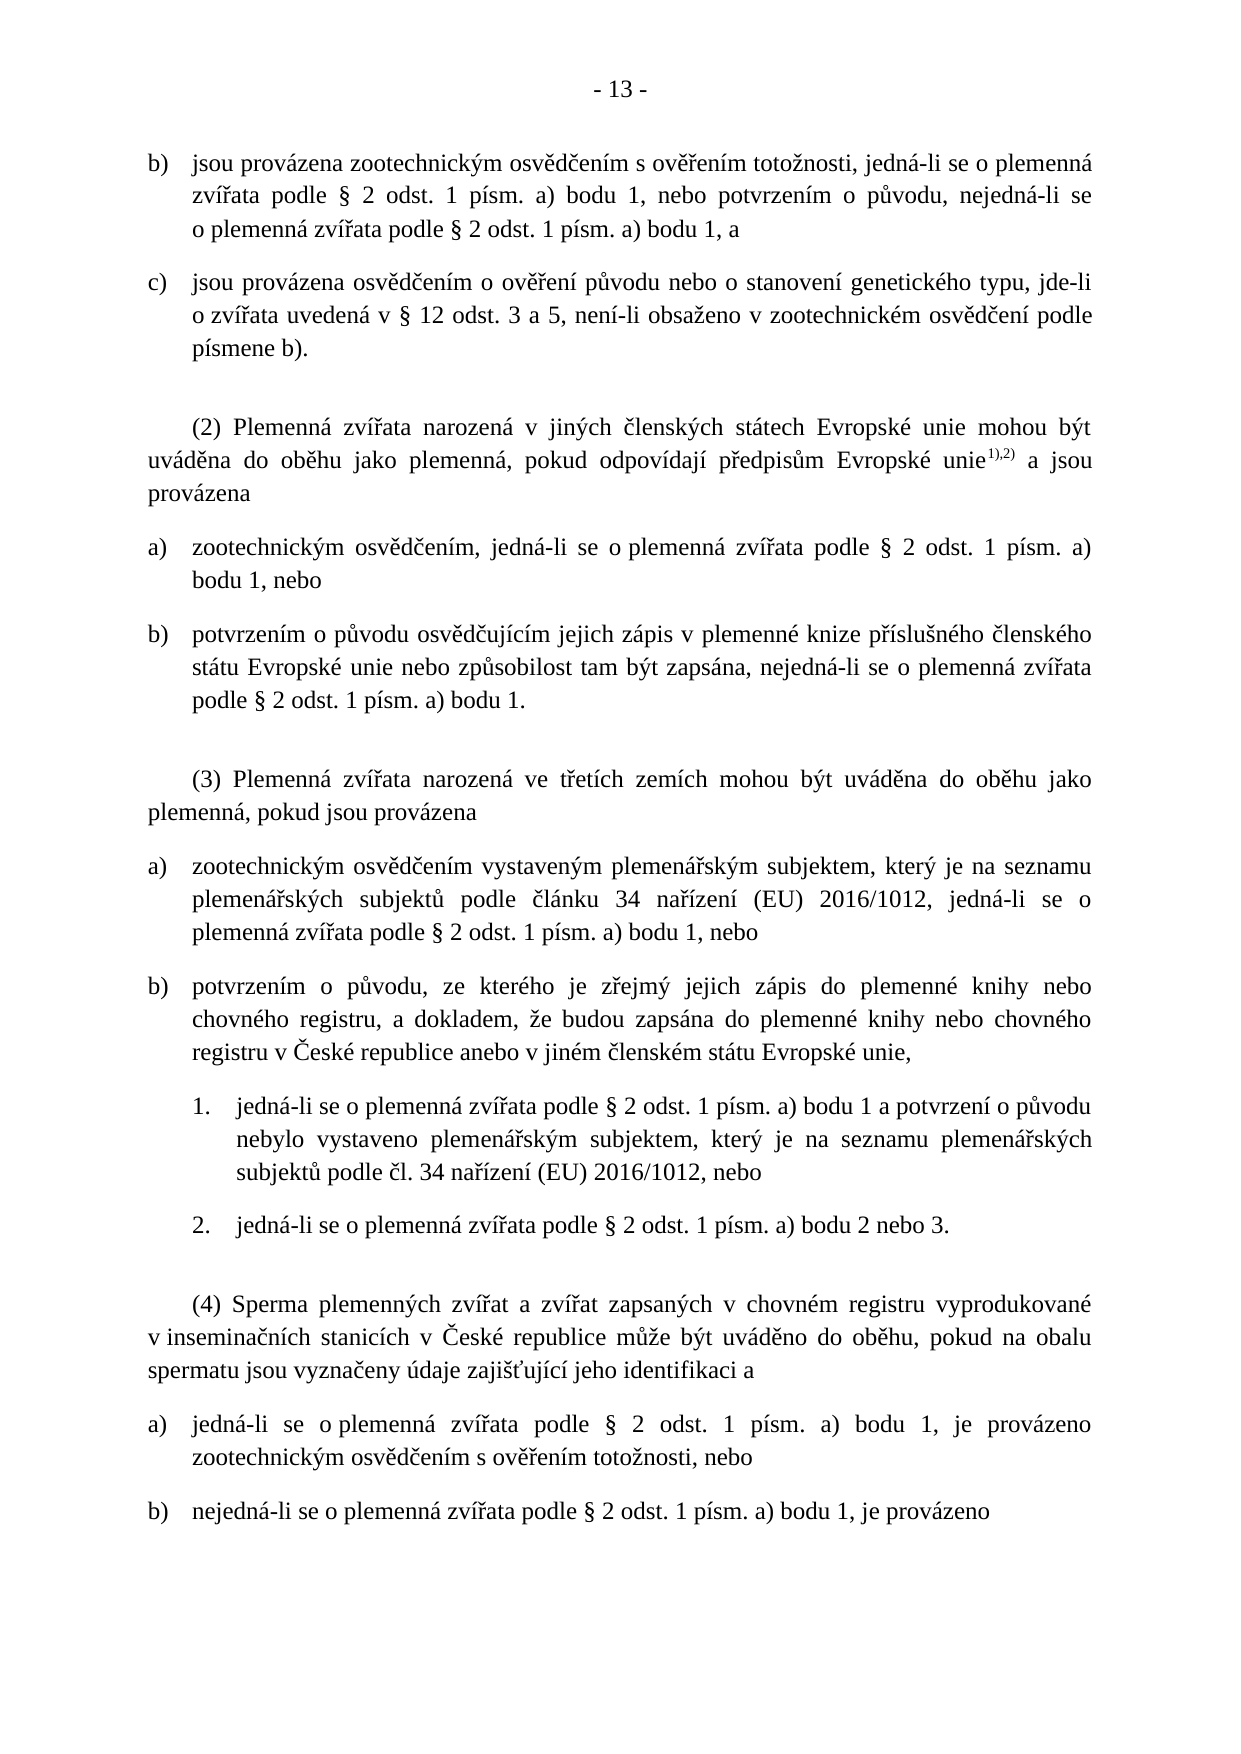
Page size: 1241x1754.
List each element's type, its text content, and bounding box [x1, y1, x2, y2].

list nejedná-li se o plemenná zvířata podle § 2 odst. 1 písm. a) bodu 1, je provázeno [148, 1496, 1093, 1525]
text jedná-li se o plemenná zvířata podle § 2 odst. 1 písm. a) bodu 1 a potvrzení o původu nebylo vystaveno plemenářským subjektem, který je na seznamu plemenářských subjektů podle čl. 34 nařízení (EU) 2016/1012, nebo [192, 1091, 1093, 1186]
text jedná-li se o plemenná zvířata podle § 2 odst. 1 písm. a) bodu 2 nebo 3. [192, 1211, 1093, 1239]
text (3) Plemenná zvířata narozená ve třetích zemích mohou být uváděna do oběhu jako plemenná, pokud jsou provázena [148, 764, 1093, 826]
list jsou provázena zootechnickým osvědčením s ověřením totožnosti, jedná-li se o plemenná zvířata podle § 2 odst. 1 písm. a) bodu 1, nebo potvrzením o původu, nejedná-li se o plemenná zvířata podle § 2 odst. 1 písm. a) bodu 1, a [148, 148, 1093, 242]
list potvrzením o původu osvědčujícím jejich zápis v plemenné knize příslušného členského státu Evropské unie nebo způsobilost tam být zapsána, nejedná-li se o plemenná zvířata podle § 2 odst. 1 písm. a) bodu 1. [148, 619, 1093, 714]
text (2) Plemenná zvířata narozená v jiných členských státech Evropské unie mohou být uváděna do oběhu jako plemenná, pokud odpovídají předpisům Evropské unie1),2) a jsou provázena [148, 412, 1093, 507]
list potvrzením o původu, ze kterého je zřejmý jejich zápis do plemenné knihy nebo chovného registru, a dokladem, že budou zapsána do plemenné knihy nebo chovného registru v České republice anebo v jiném členském státu Evropské unie, [148, 971, 1093, 1066]
list jedná-li se o plemenná zvířata podle § 2 odst. 1 písm. a) bodu 1, je provázeno zootechnickým osvědčením s ověřením totožnosti, nebo [148, 1409, 1093, 1471]
list jsou provázena osvědčením o ověření původu nebo o stanovení genetického typu, jde-li o zvířata uvedená v § 12 odst. 3 a 5, není-li obsaženo v zootechnickém osvědčení podle písmene b). [148, 267, 1093, 362]
list zootechnickým osvědčením, jedná-li se o plemenná zvířata podle § 2 odst. 1 písm. a) bodu 1, nebo [148, 532, 1093, 594]
list zootechnickým osvědčením vystaveným plemenářským subjektem, který je na seznamu plemenářských subjektů podle článku 34 nařízení (EU) 2016/1012, jedná-li se o plemenná zvířata podle § 2 odst. 1 písm. a) bodu 1, nebo [148, 851, 1093, 946]
text (4) Sperma plemenných zvířat a zvířat zapsaných v chovném registru vyprodukované v inseminačních stanicích v České republice může být uváděno do oběhu, pokud na obalu spermatu jsou vyznačeny údaje zajišťující jeho identifikaci a [148, 1289, 1093, 1384]
